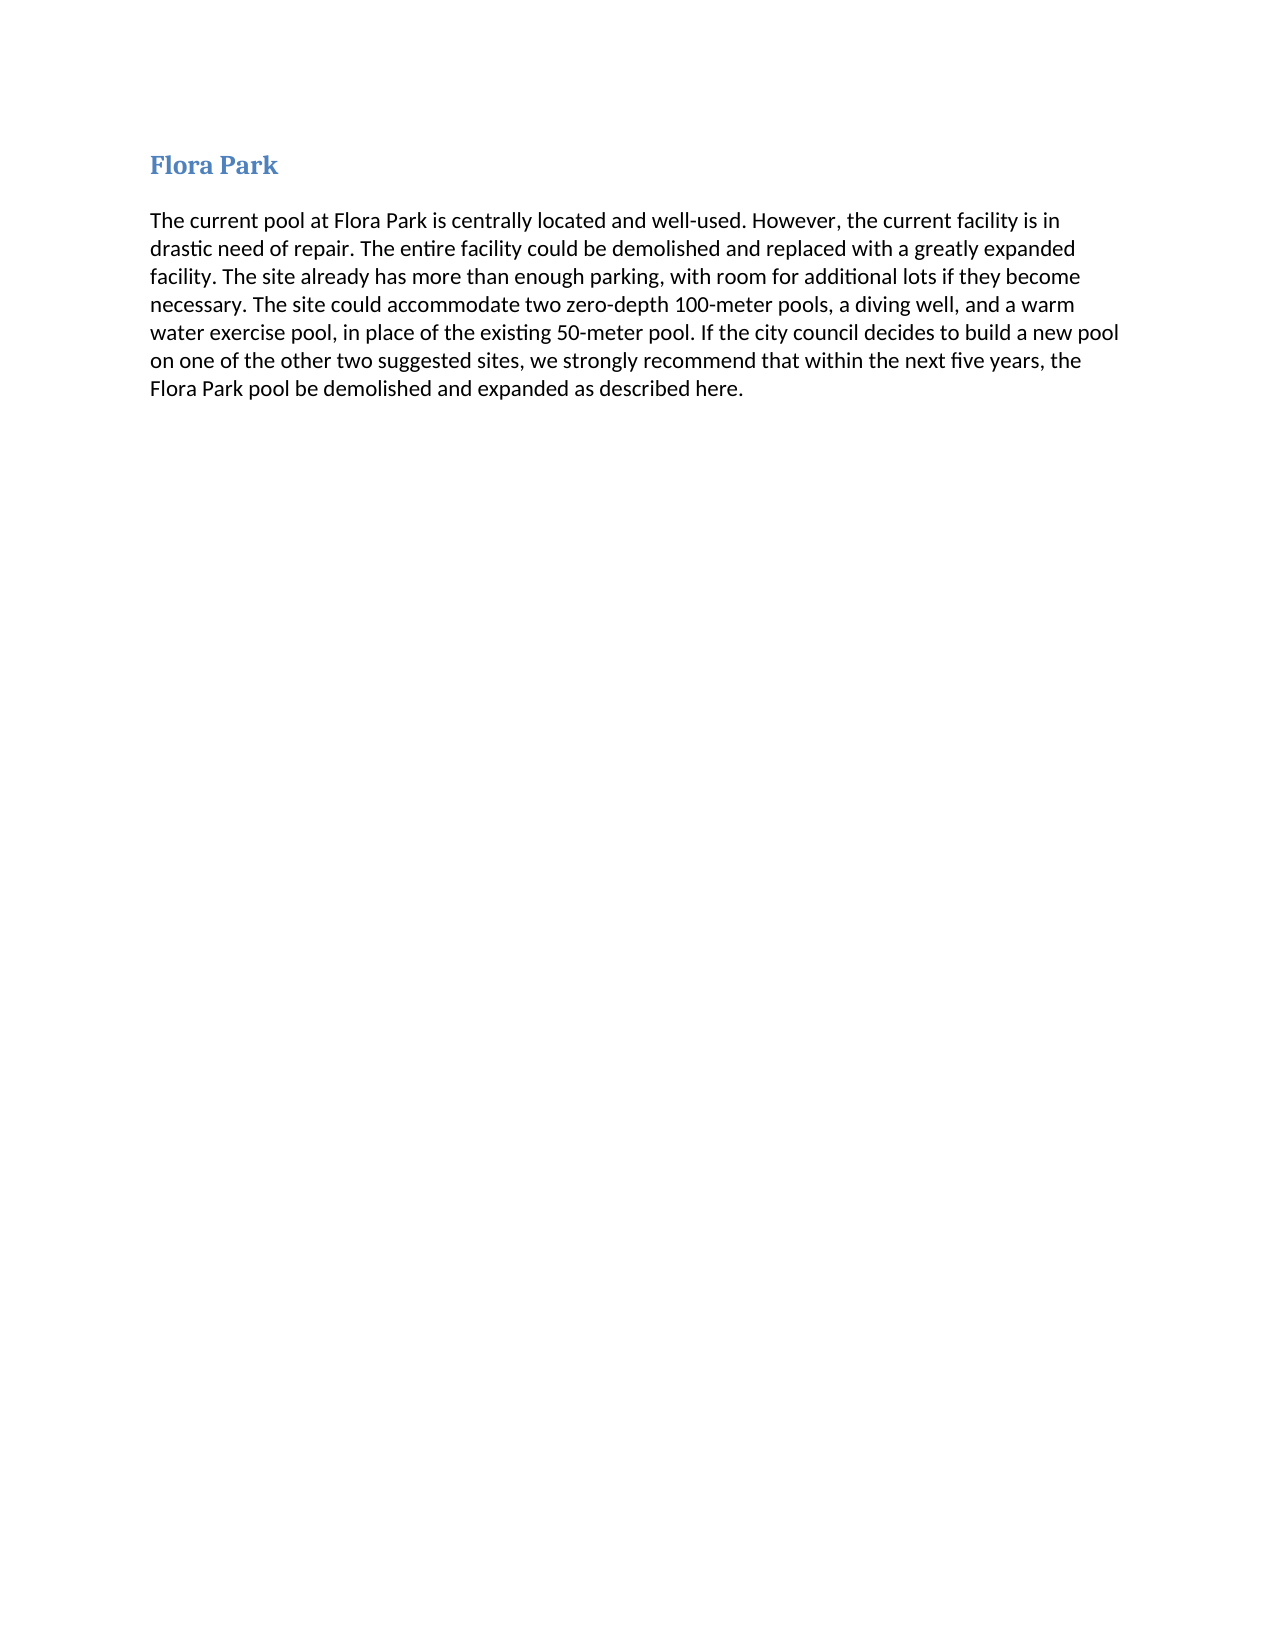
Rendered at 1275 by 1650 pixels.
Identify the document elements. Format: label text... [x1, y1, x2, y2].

text The current pool at Flora Park is centrally located and well-used. However, the current facility is in drastic need of repair. The entire facility could be demolished and replaced with a greatly expanded facility. The site already has more than enough parking, with room for additional lots if they become necessary. The site could accommodate two zero-depth 100-meter pools, a diving well, and a warm water exercise pool, in place of the existing 50-meter pool. If the city council decides to build a new pool on one of the other two suggested sites, we strongly recommend that within the next five years, the Flora Park pool be demolished and expanded as described here. [150, 206, 1125, 402]
subtitle Flora Park [150, 150, 1125, 181]
